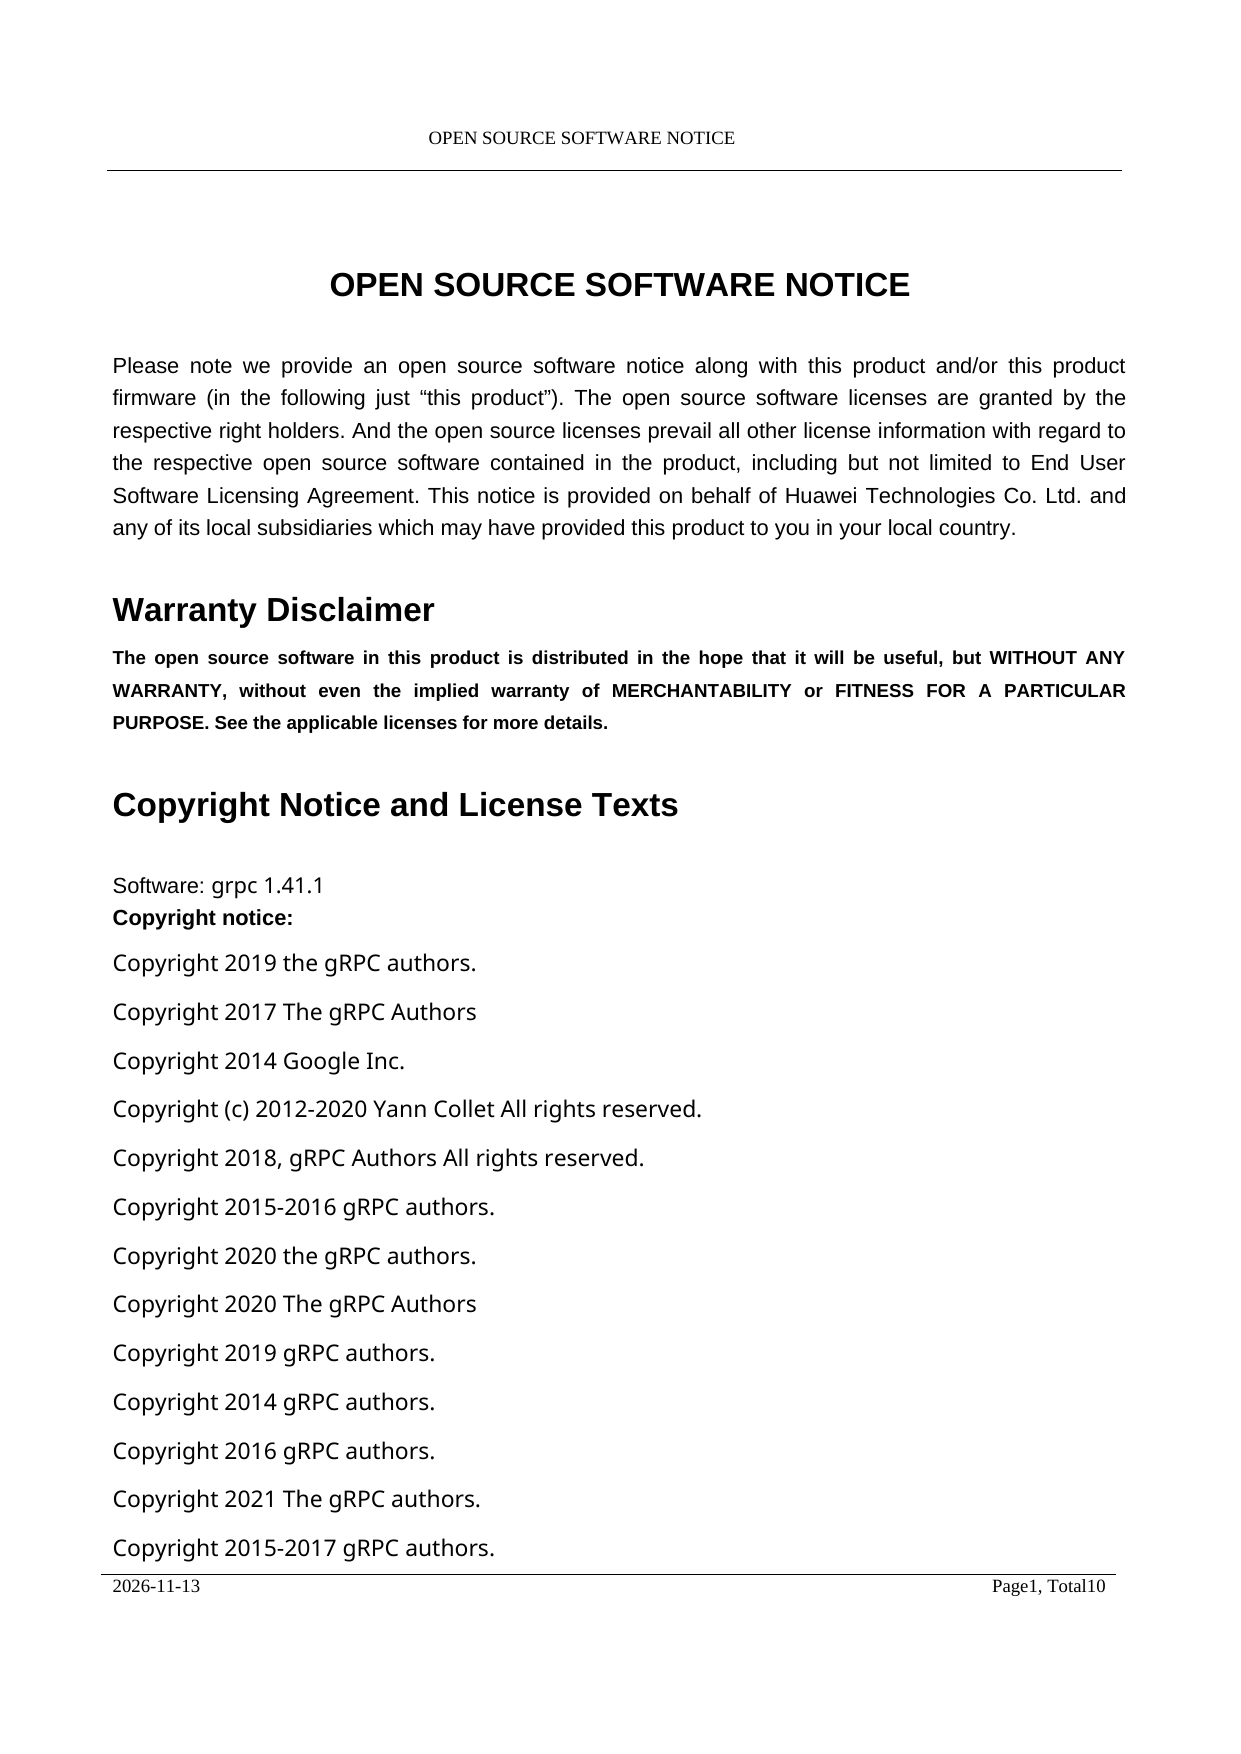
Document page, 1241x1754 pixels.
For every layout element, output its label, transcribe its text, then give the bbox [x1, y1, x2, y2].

text The open source software in this product is distributed in the hope that it will be useful, but WITHOUT ANY WARRANTY, without even the implied warranty of MERCHANTABILITY or FITNESS FOR A PARTICULAR PURPOSE. See the applicable licenses for more details. [112, 641, 1128, 739]
text OPEN SOURCE SOFTWARE NOTICE [112, 251, 1128, 316]
text Software: grpc 1.41.1 [112, 869, 1128, 901]
text Please note we provide an open source software notice along with this product and/or this product firmware (in the following just “this product”). The open source software licenses are granted by the respective right holders. And the open source licenses prevail all other license information with regard to the respective open source software contained in the product, including but not limited to End User Software Licensing Agreement. This notice is provided on behalf of Huawei Technologies Co. Ltd. and any of its local subsidiaries which may have provided this product to you in your local country. [112, 349, 1128, 544]
text Warranty Disclaimer [112, 576, 1128, 641]
text Copyright Notice and License Texts [112, 771, 1128, 836]
text Copyright notice: [112, 901, 1128, 934]
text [112, 947, 1128, 1564]
